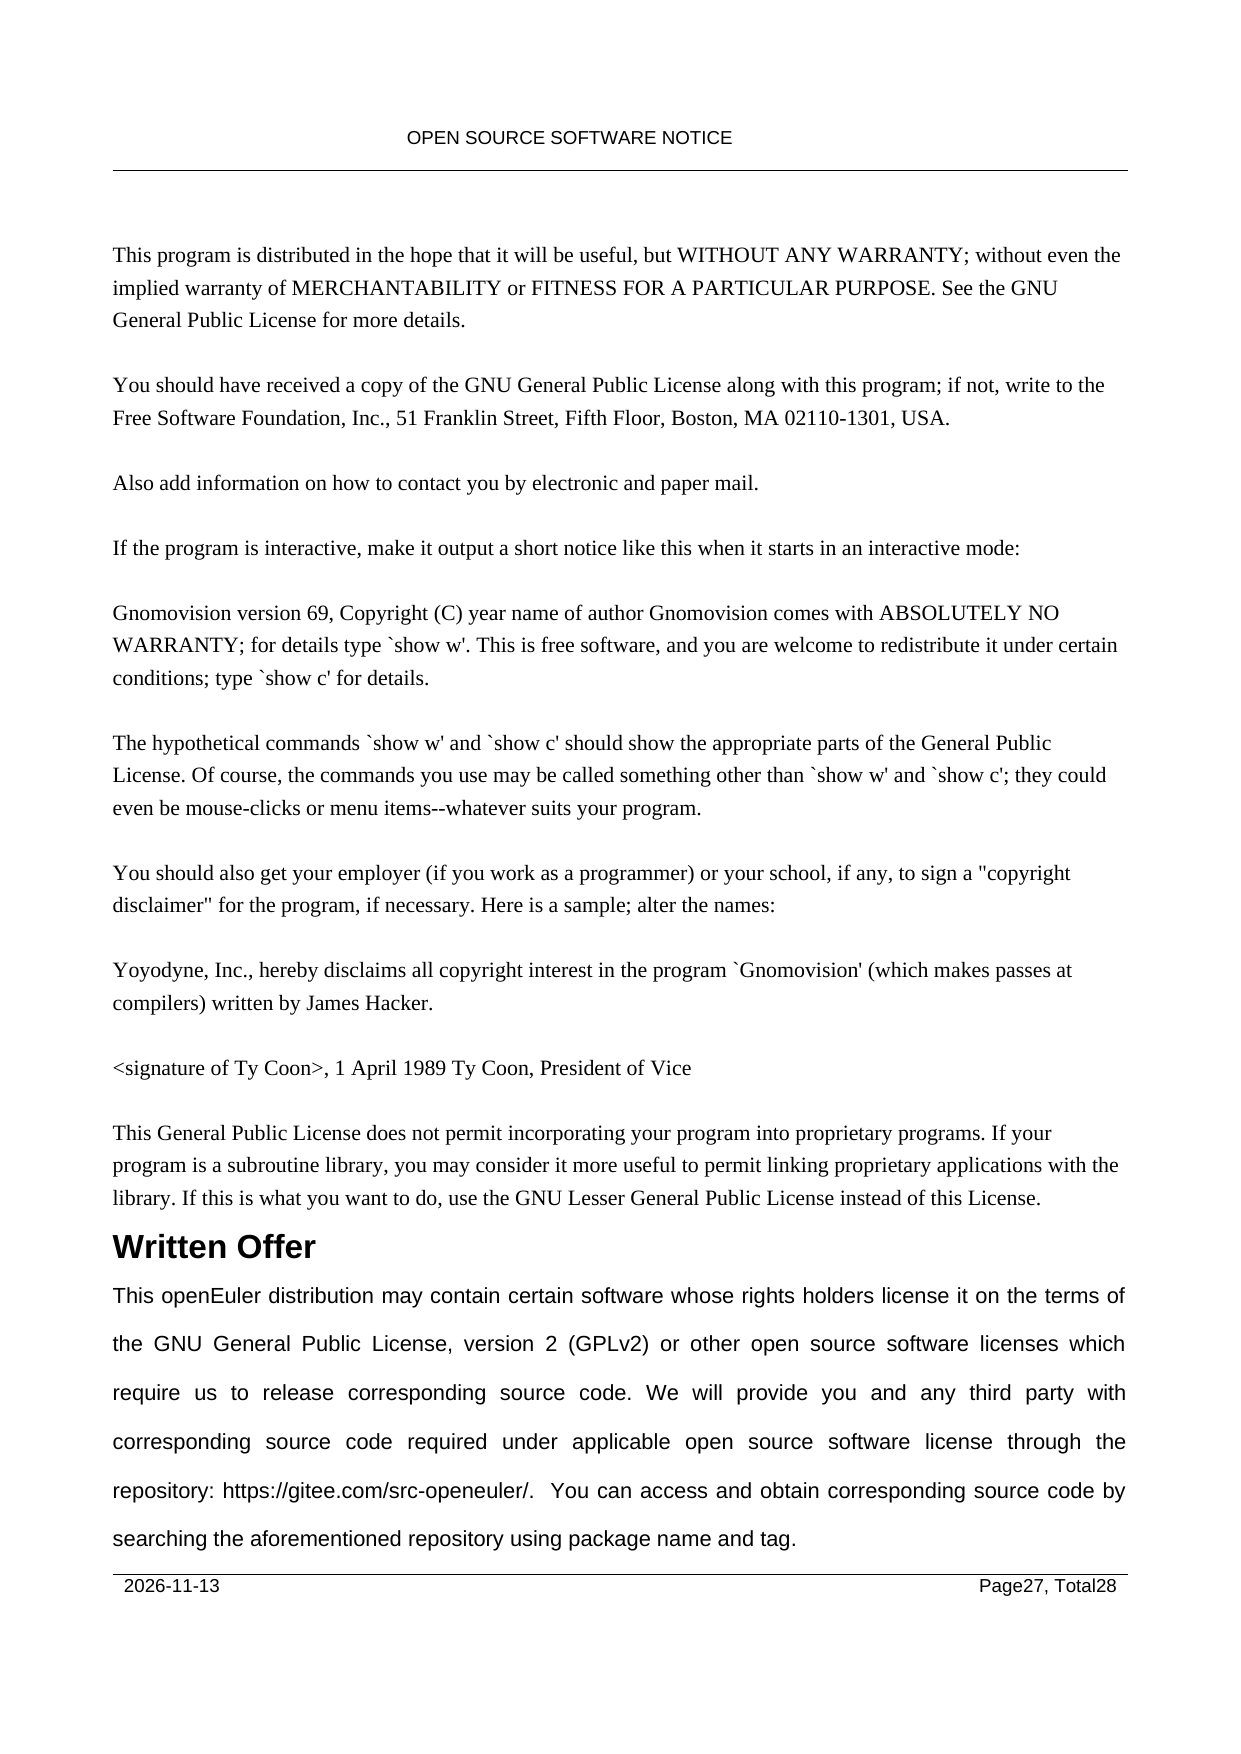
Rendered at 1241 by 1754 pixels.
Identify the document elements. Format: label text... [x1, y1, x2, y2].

text Written Offer [112, 1214, 1128, 1279]
text This openEuler distribution may contain certain software whose rights holders license it on the terms of the GNU General Public License, version 2 (GPLv2) or other open source software licenses which require us to release corresponding source code. We will provide you and any third party with corresponding source code required under applicable open source software license through the repository: https://gitee.com/src-openeuler/. You can access and obtain corresponding source code by searching the aforementioned repository using package name and tag. [112, 1279, 1128, 1555]
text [112, 206, 1128, 1214]
